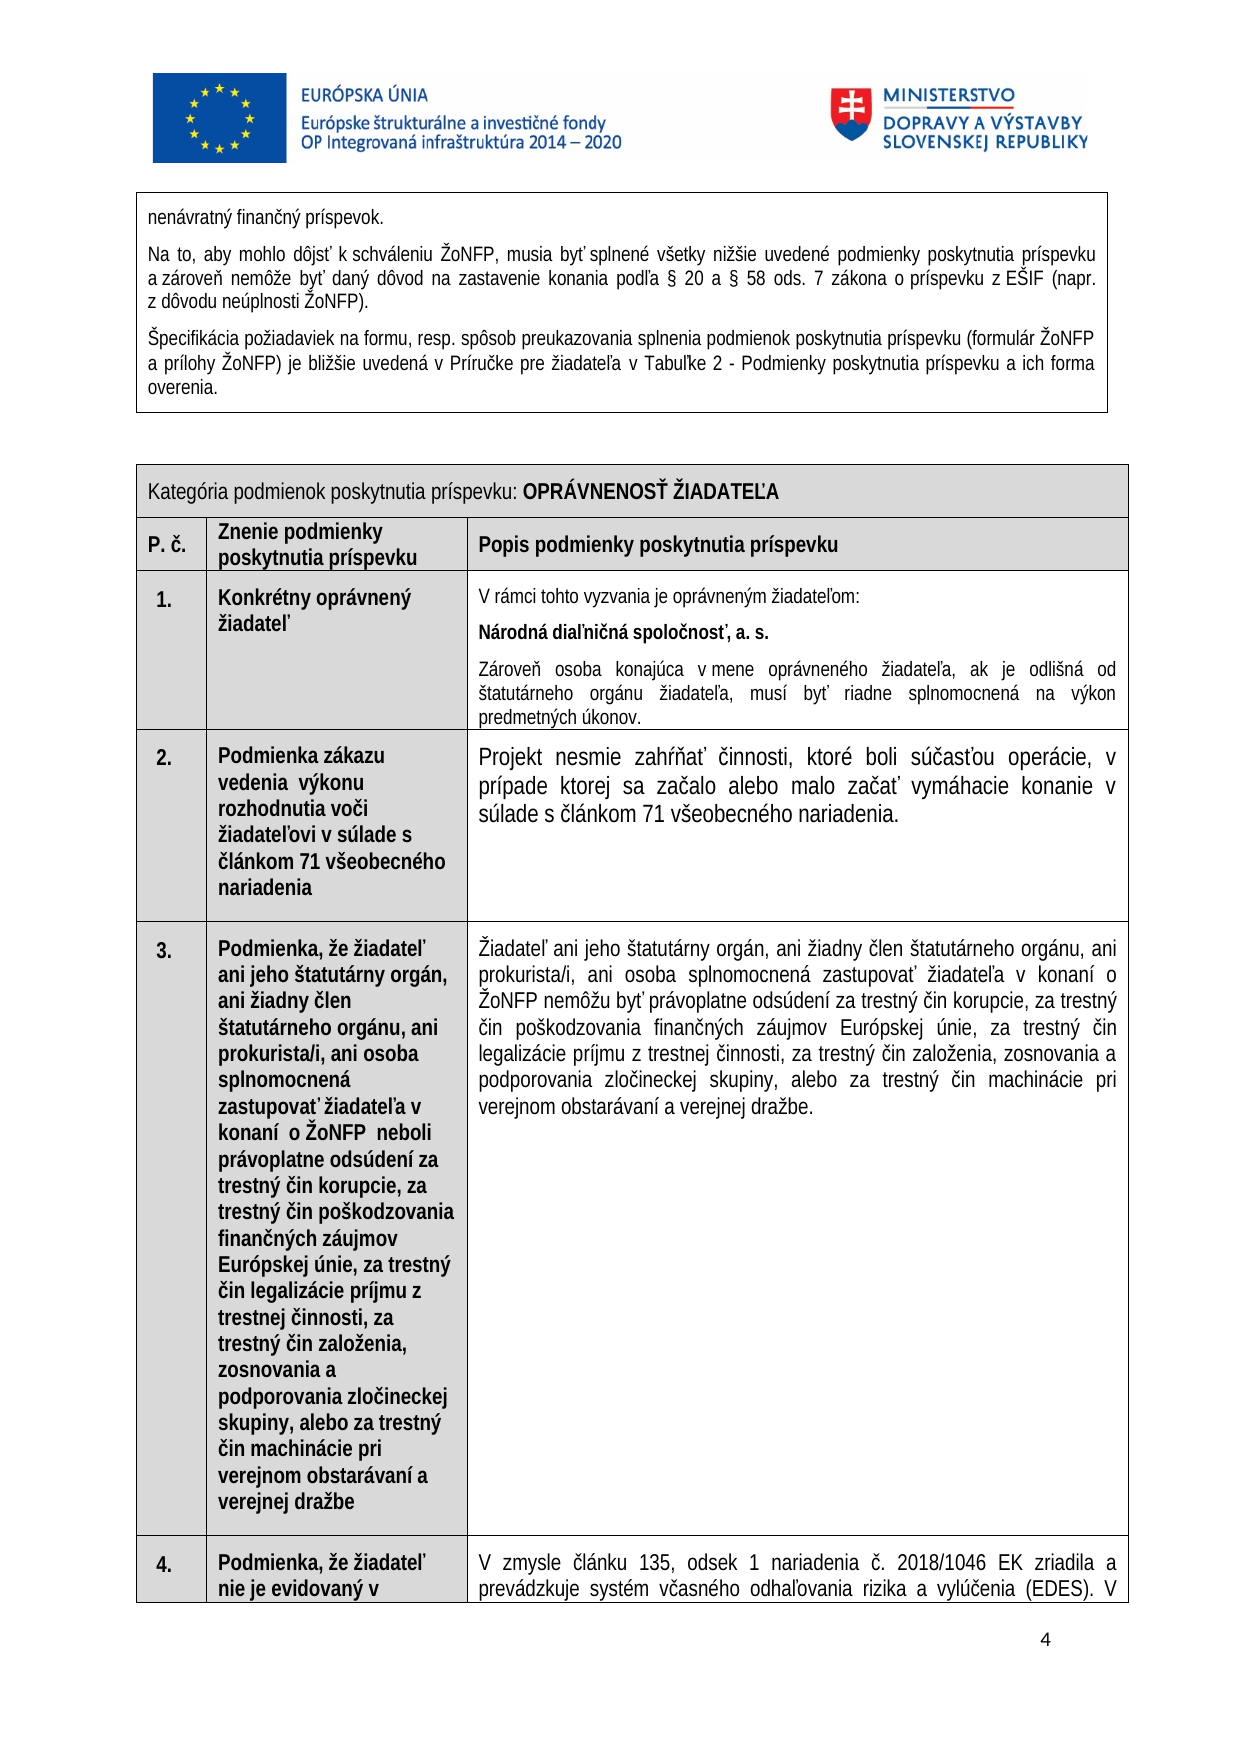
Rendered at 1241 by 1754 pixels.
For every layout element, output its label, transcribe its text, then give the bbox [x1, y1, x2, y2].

table_cell [137, 1536, 206, 1602]
table_cell Popis podmienky poskytnutia príspevku [468, 518, 1128, 570]
table_cell Projekt nesmie zahŕňať činnosti, ktoré boli súčasťou operácie, v prípade ktorej sa začalo alebo malo začať vymáhacie konanie v súlade s článkom 71 všeobecného nariadenia. [468, 730, 1128, 921]
table_cell V rámci tohto vyzvania je oprávneným žiadateľom: Národná diaľničná spoločnosť, a. s. Zároveň osoba konajúca v mene oprávneného žiadateľa, ak je odlišná od štatutárneho orgánu žiadateľa, musí byť riadne splnomocnená na výkon predmetných úkonov. [468, 571, 1128, 729]
table_cell Konkrétny oprávnený žiadateľ [207, 571, 467, 729]
table_cell [137, 571, 206, 729]
table_cell Podmienka, že žiadateľ ani jeho štatutárny orgán, ani žiadny člen štatutárneho orgánu, ani prokurista/i, ani osoba splnomocnená zastupovať žiadateľa v konaní o ŽoNFP neboli právoplatne odsúdení za trestný čin korupcie, za trestný čin poškodzovania finančných záujmov Európskej únie, za trestný čin legalizácie príjmu z trestnej činnosti, za trestný čin založenia, zosnovania a podporovania zločineckej skupiny, alebo za trestný čin machinácie pri verejnom obstarávaní a verejnej dražbe [207, 922, 467, 1535]
table_header Kategória podmienok poskytnutia príspevku: Oprávnenosť žiadateľa [137, 465, 1128, 517]
table_cell P. č. [137, 518, 206, 570]
table_cell Znenie podmienky poskytnutia príspevku [207, 518, 467, 570]
table_cell Žiadateľ ani jeho štatutárny orgán, ani žiadny člen štatutárneho orgánu, ani prokurista/i, ani osoba splnomocnená zastupovať žiadateľa v konaní o ŽoNFP nemôžu byť právoplatne odsúdení za trestný čin korupcie, za trestný čin poškodzovania finančných záujmov Európskej únie, za trestný čin legalizácie príjmu z trestnej činnosti, za trestný čin založenia, zosnovania a podporovania zločineckej skupiny, alebo za trestný čin machinácie pri verejnom obstarávaní a verejnej dražbe. [468, 922, 1128, 1535]
table_cell Podmienka zákazu vedenia výkonu rozhodnutia voči žiadateľovi v súlade s článkom 71 všeobecného nariadenia [207, 730, 467, 921]
table_cell [137, 922, 206, 1535]
table_cell [137, 730, 206, 921]
picture [152, 73, 1088, 163]
